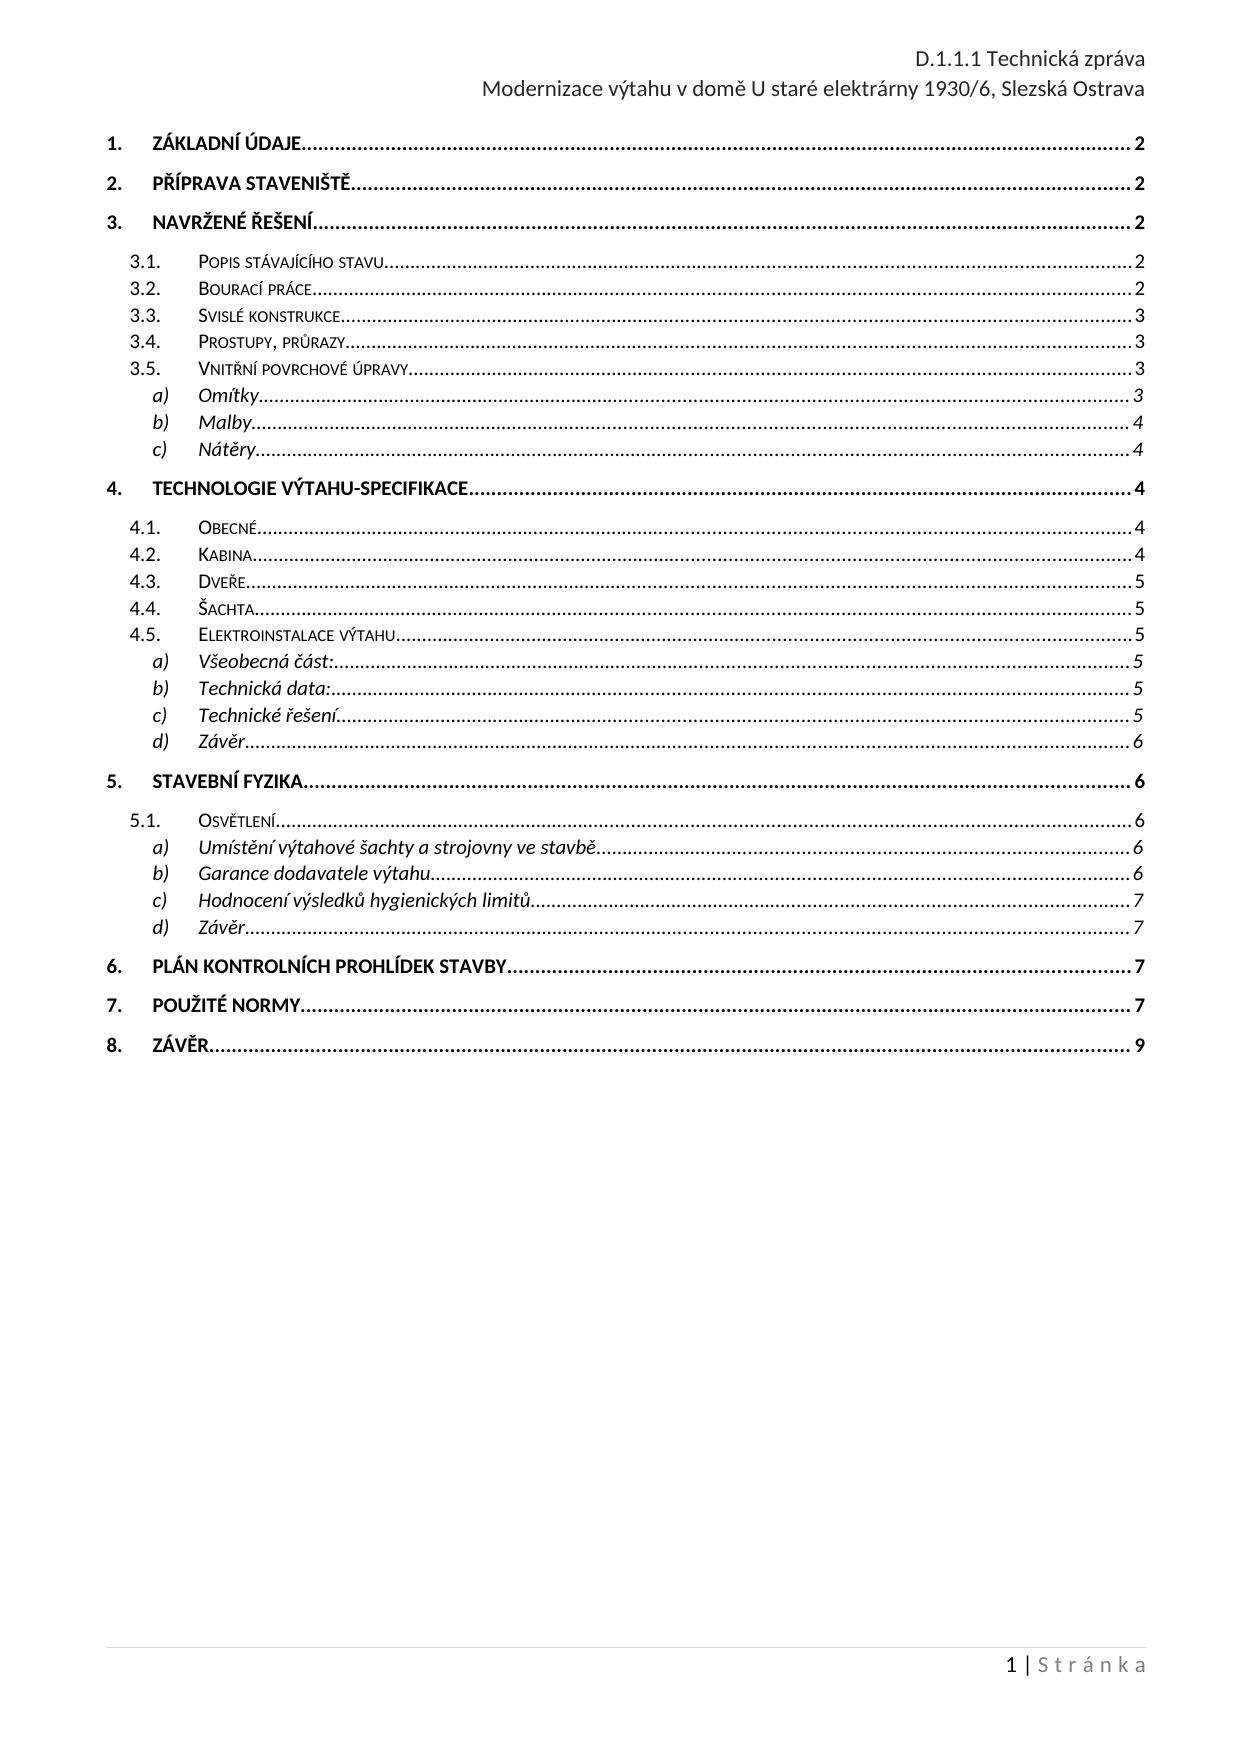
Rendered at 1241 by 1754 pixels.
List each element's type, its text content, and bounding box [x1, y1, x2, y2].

text 4.3. Dveře 5 [129, 568, 1146, 593]
text b) Malby 4 [152, 409, 1146, 434]
text 4.1. Obecné 4 [129, 514, 1146, 540]
text 3.4. Prostupy, průrazy 3 [129, 329, 1146, 354]
text 8. Závěr 9 [106, 1032, 1146, 1057]
text 4. Technologie výtahu-specifikace 4 [106, 475, 1146, 501]
text 6. Plán kontrolních prohlídek stavby 7 [106, 953, 1146, 979]
text 4.5. Elektroinstalace výtahu 5 [129, 621, 1146, 647]
text 3.2. Bourací práce 2 [129, 275, 1146, 301]
text 5. Stavební fyzika 6 [106, 768, 1146, 793]
text b) Technická data: 5 [152, 675, 1146, 700]
text c) Nátěry 4 [152, 436, 1146, 461]
text a) Všeobecná část: 5 [152, 648, 1146, 674]
text 3.1. Popis stávajícího stavu 2 [129, 248, 1146, 274]
text d) Závěr 6 [152, 728, 1146, 754]
text a) Omítky 3 [152, 382, 1146, 408]
text c) Technické řešení 5 [152, 702, 1146, 727]
text 5.1. Osvětlení 6 [129, 807, 1146, 832]
text 7. Použité normy 7 [106, 993, 1146, 1018]
text a) Umístění výtahové šachty a strojovny ve stavbě 6 [152, 834, 1146, 859]
text 3.3. Svislé konstrukce 3 [129, 302, 1146, 327]
text 4.2. Kabina 4 [129, 541, 1146, 567]
text 3.5. Vnitřní povrchové úpravy 3 [129, 356, 1146, 381]
text 2. Příprava staveniště 2 [106, 170, 1146, 195]
text 4.4. Šachta 5 [129, 595, 1146, 620]
text 3. Navržené řešení 2 [106, 209, 1146, 234]
text c) Hodnocení výsledků hygienických limitů 7 [152, 887, 1146, 913]
text 1. Základní údaje 2 [106, 131, 1146, 156]
text d) Závěr 7 [152, 914, 1146, 939]
text b) Garance dodavatele výtahu 6 [152, 861, 1146, 886]
